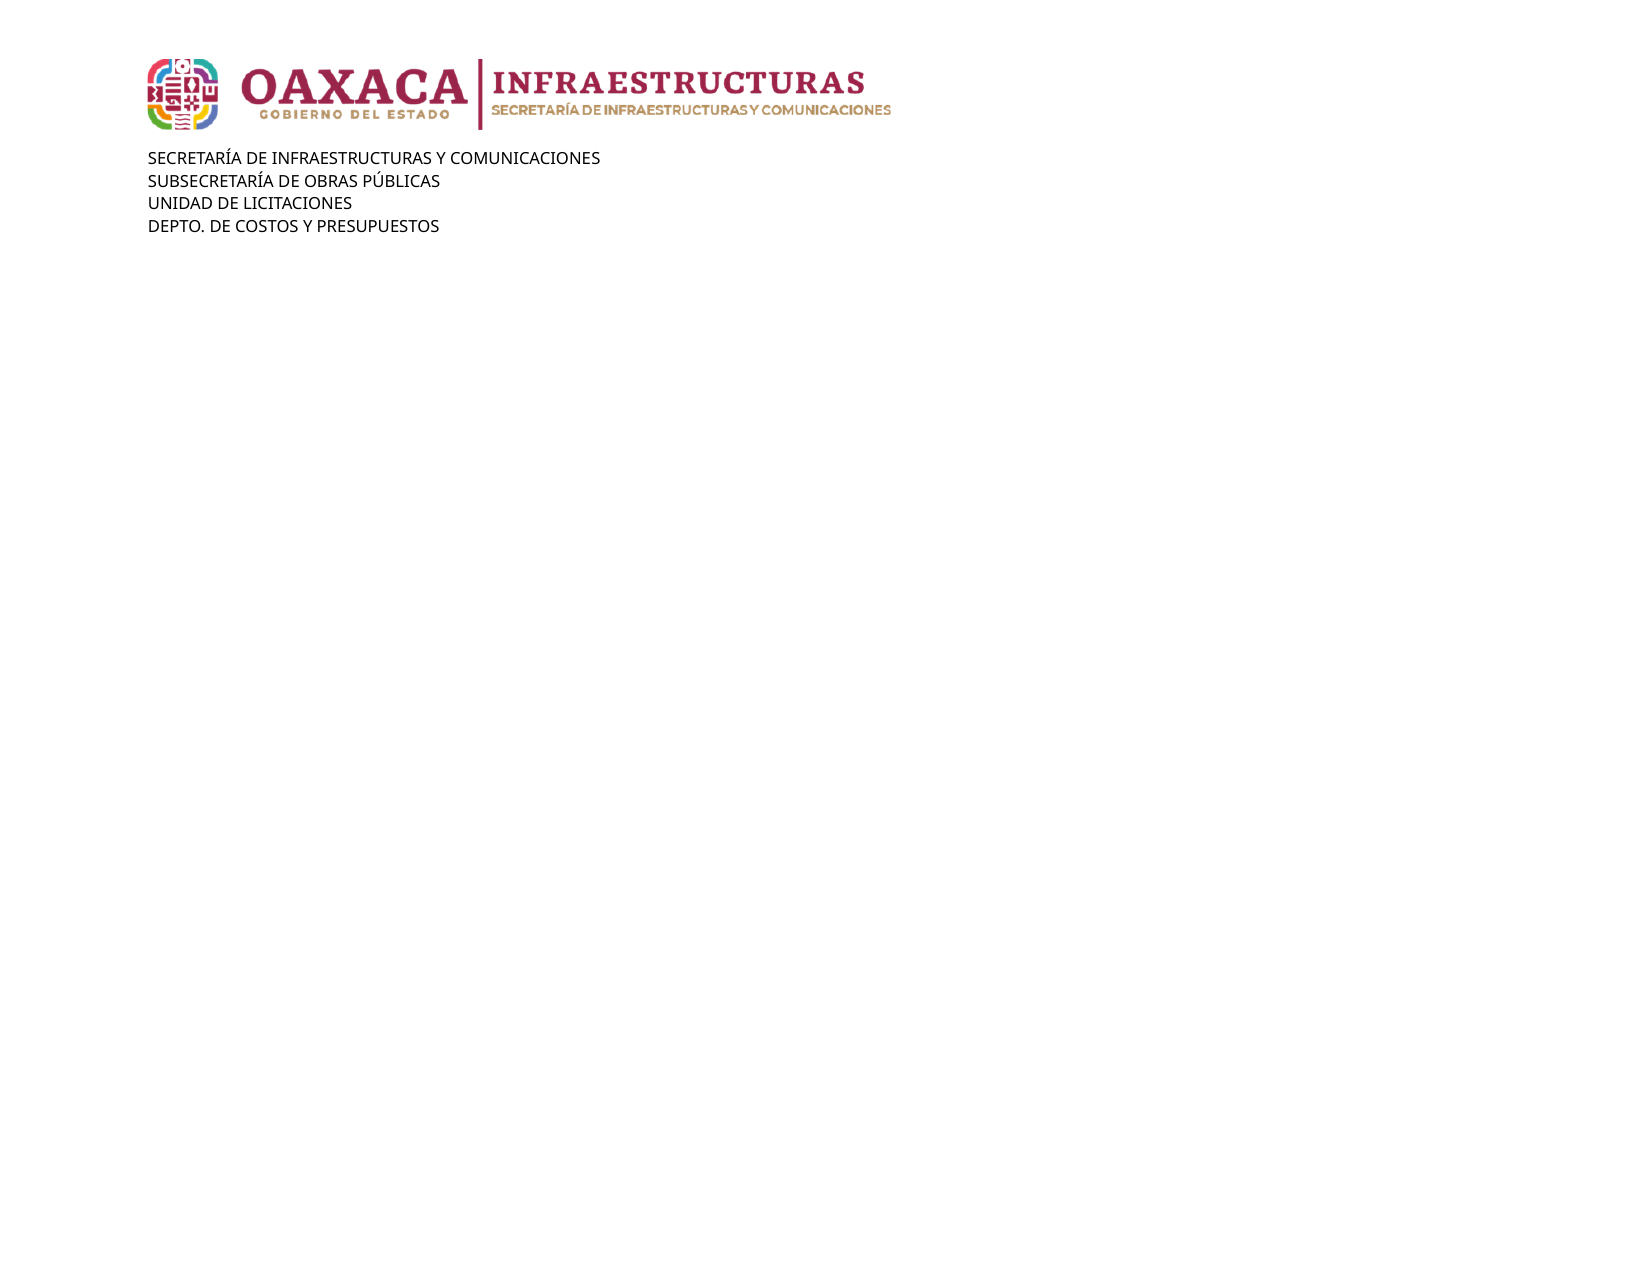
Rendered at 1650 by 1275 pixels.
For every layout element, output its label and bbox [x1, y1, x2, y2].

picture [147, 59, 891, 130]
